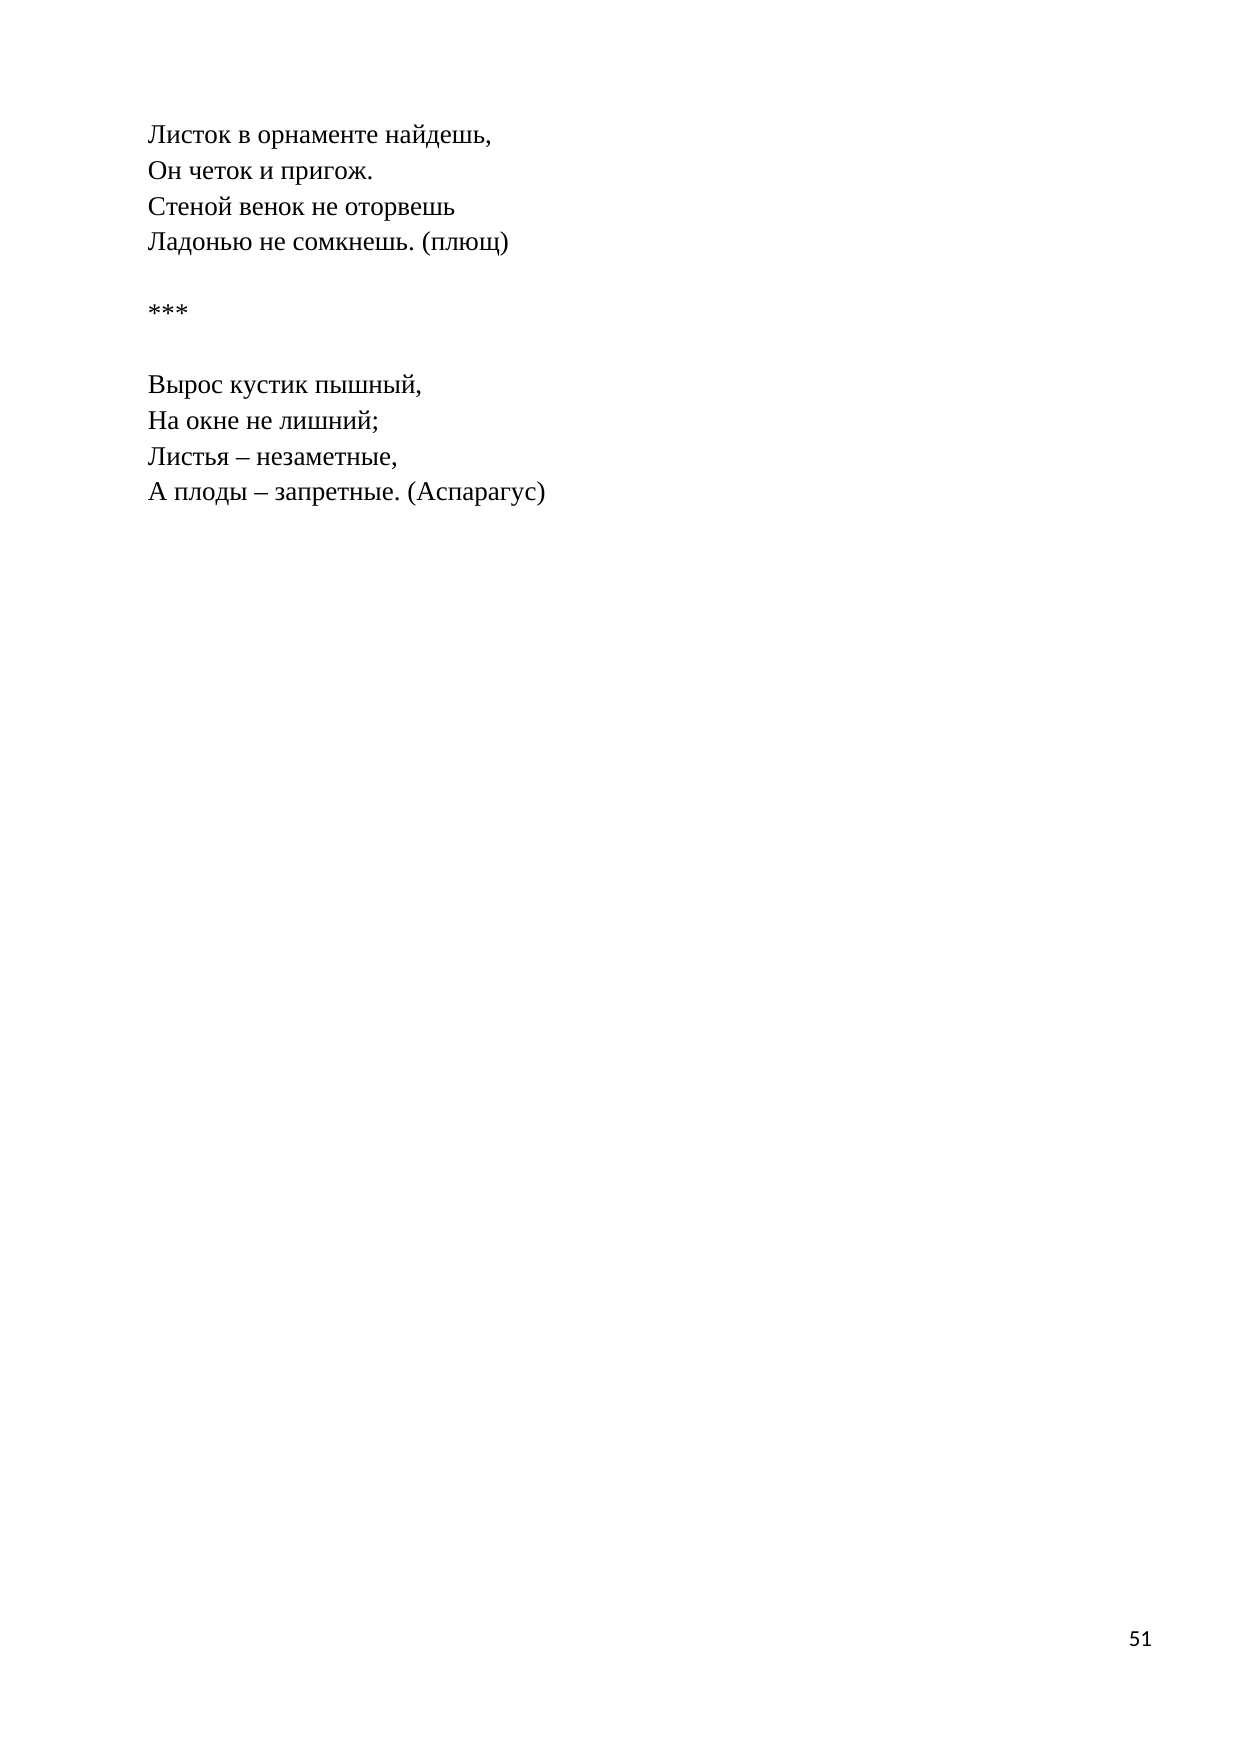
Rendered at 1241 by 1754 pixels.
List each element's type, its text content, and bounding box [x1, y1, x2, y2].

text Вырос кустик пышный, На окне не лишний; Листья – незаметные, А плоды – запретные. (Аспарагус) [148, 332, 1152, 539]
text Листок в орнаменте найдешь, Он четок и пригож. Стеной венок не оторвешь Ладонью не сомкнешь. (плющ) *** [148, 118, 1152, 328]
